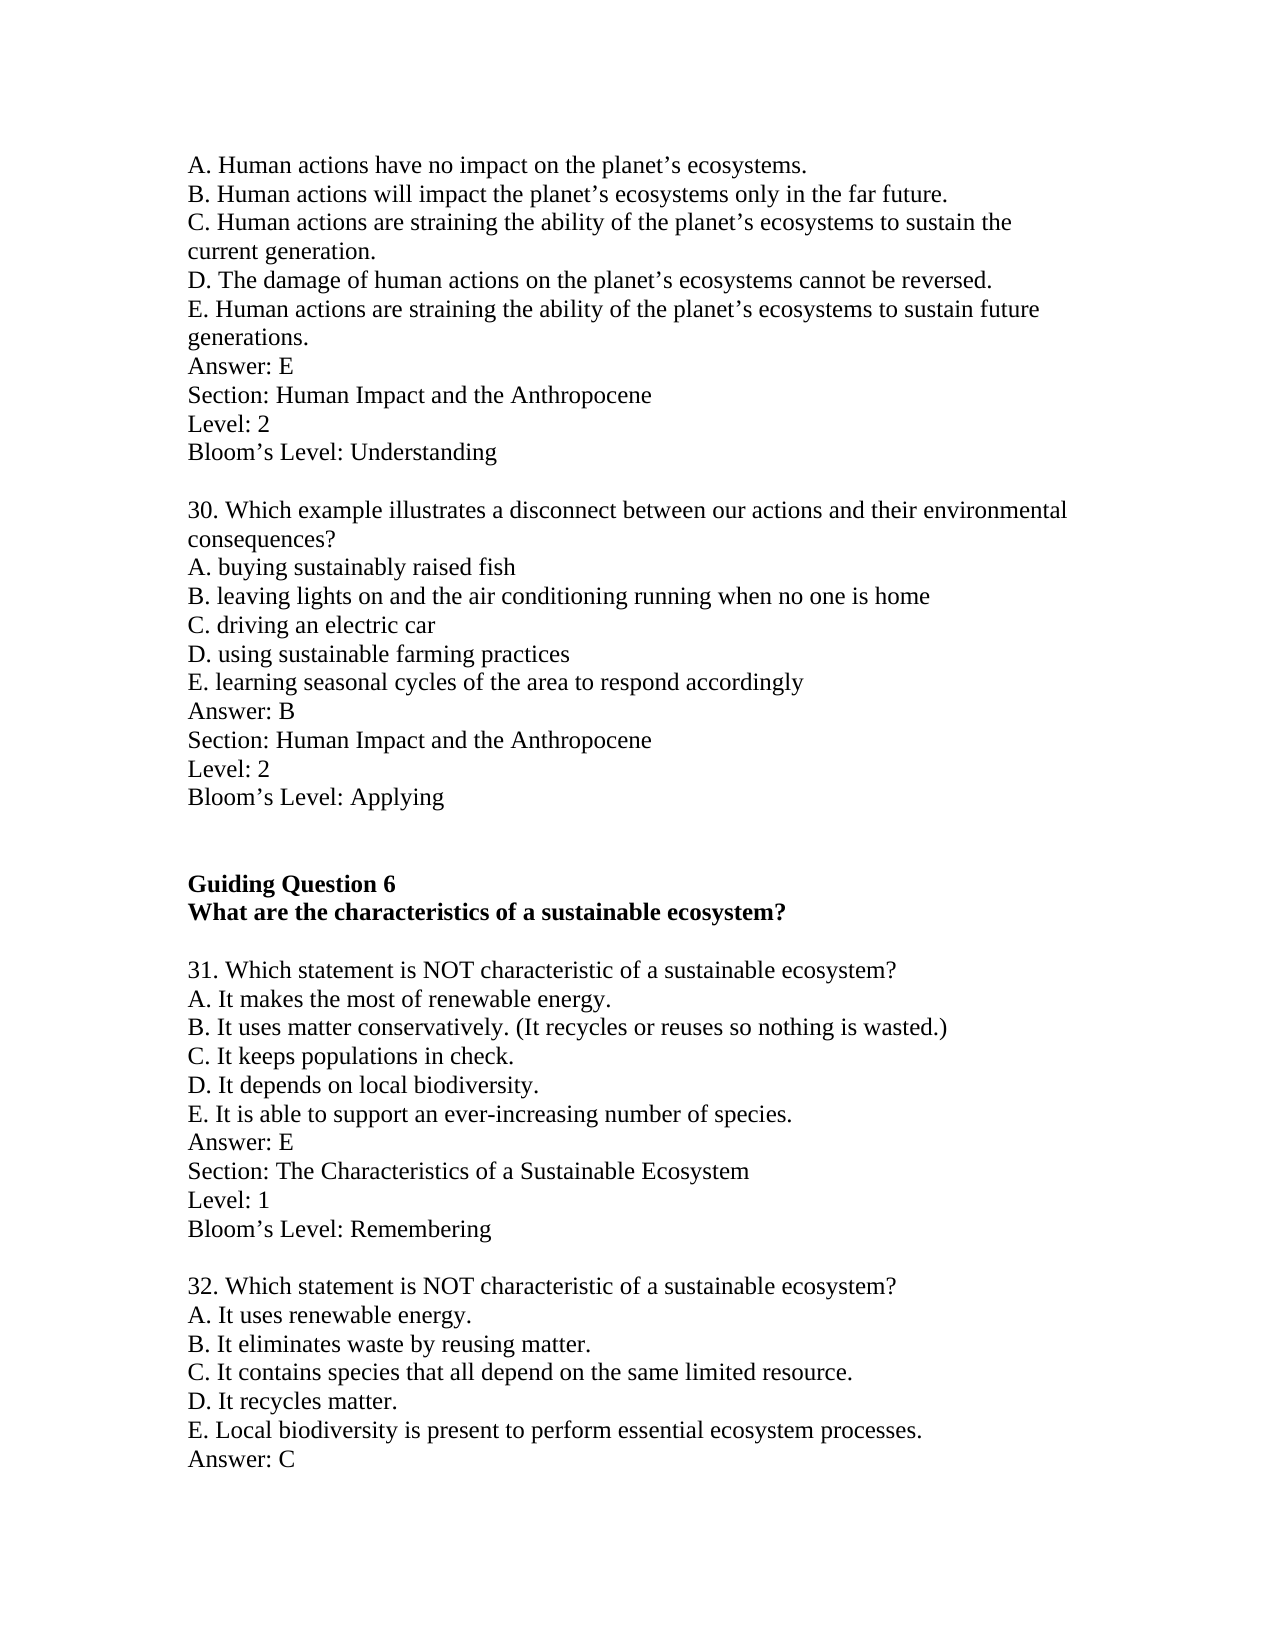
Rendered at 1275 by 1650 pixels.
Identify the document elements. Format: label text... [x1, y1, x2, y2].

text E. Local biodiversity is present to perform essential ecosystem processes. [187, 1415, 1087, 1444]
text B. It uses matter conservatively. (It recycles or reuses so nothing is wasted.) [187, 1012, 1087, 1041]
text What are the characteristics of a sustainable ecosystem? [187, 897, 1087, 926]
text Section: Human Impact and the Anthropocene [187, 380, 1087, 409]
text Bloom’s Level: Remembering [187, 1214, 1087, 1242]
text D. It depends on local biodiversity. [187, 1070, 1087, 1099]
text C. Human actions are straining the ability of the planet’s ecosystems to sustain the current generation. [187, 207, 1087, 265]
text Answer: B [187, 696, 1087, 725]
text Section: The Characteristics of a Sustainable Ecosystem [187, 1156, 1087, 1185]
text Answer: E [187, 351, 1087, 380]
text Bloom’s Level: Understanding [187, 437, 1087, 466]
text E. Human actions are straining the ability of the planet’s ecosystems to sustain future generations. [187, 294, 1087, 351]
text C. It contains species that all depend on the same limited resource. [187, 1357, 1087, 1386]
text Section: Human Impact and the Anthropocene [187, 725, 1087, 754]
text Guiding Question 6 [187, 869, 1087, 897]
text Answer: E [187, 1127, 1087, 1156]
text Level: 1 [187, 1185, 1087, 1214]
text A. Human actions have no impact on the planet’s ecosystems. [187, 150, 1087, 179]
text C. driving an electric car [187, 610, 1087, 639]
text Level: 2 [187, 754, 1087, 782]
text D. It recycles matter. [187, 1386, 1087, 1415]
text E. It is able to support an ever-increasing number of species. [187, 1099, 1087, 1127]
text D. using sustainable farming practices [187, 639, 1087, 667]
text A. It uses renewable energy. [187, 1300, 1087, 1329]
text B. Human actions will impact the planet’s ecosystems only in the far future. [187, 179, 1087, 207]
text D. The damage of human actions on the planet’s ecosystems cannot be reversed. [187, 265, 1087, 294]
text A. buying sustainably raised fish [187, 552, 1087, 581]
text Level: 2 [187, 409, 1087, 437]
text 31. Which statement is NOT characteristic of a sustainable ecosystem? [187, 955, 1087, 984]
text A. It makes the most of renewable energy. [187, 984, 1087, 1012]
text C. It keeps populations in check. [187, 1041, 1087, 1070]
text B. leaving lights on and the air conditioning running when no one is home [187, 581, 1087, 610]
text Answer: C [187, 1444, 1087, 1472]
text E. learning seasonal cycles of the area to respond accordingly [187, 667, 1087, 696]
text Bloom’s Level: Applying [187, 782, 1087, 811]
text 32. Which statement is NOT characteristic of a sustainable ecosystem? [187, 1271, 1087, 1300]
text B. It eliminates waste by reusing matter. [187, 1329, 1087, 1357]
text 30. Which example illustrates a disconnect between our actions and their environmental consequences? [187, 495, 1087, 552]
